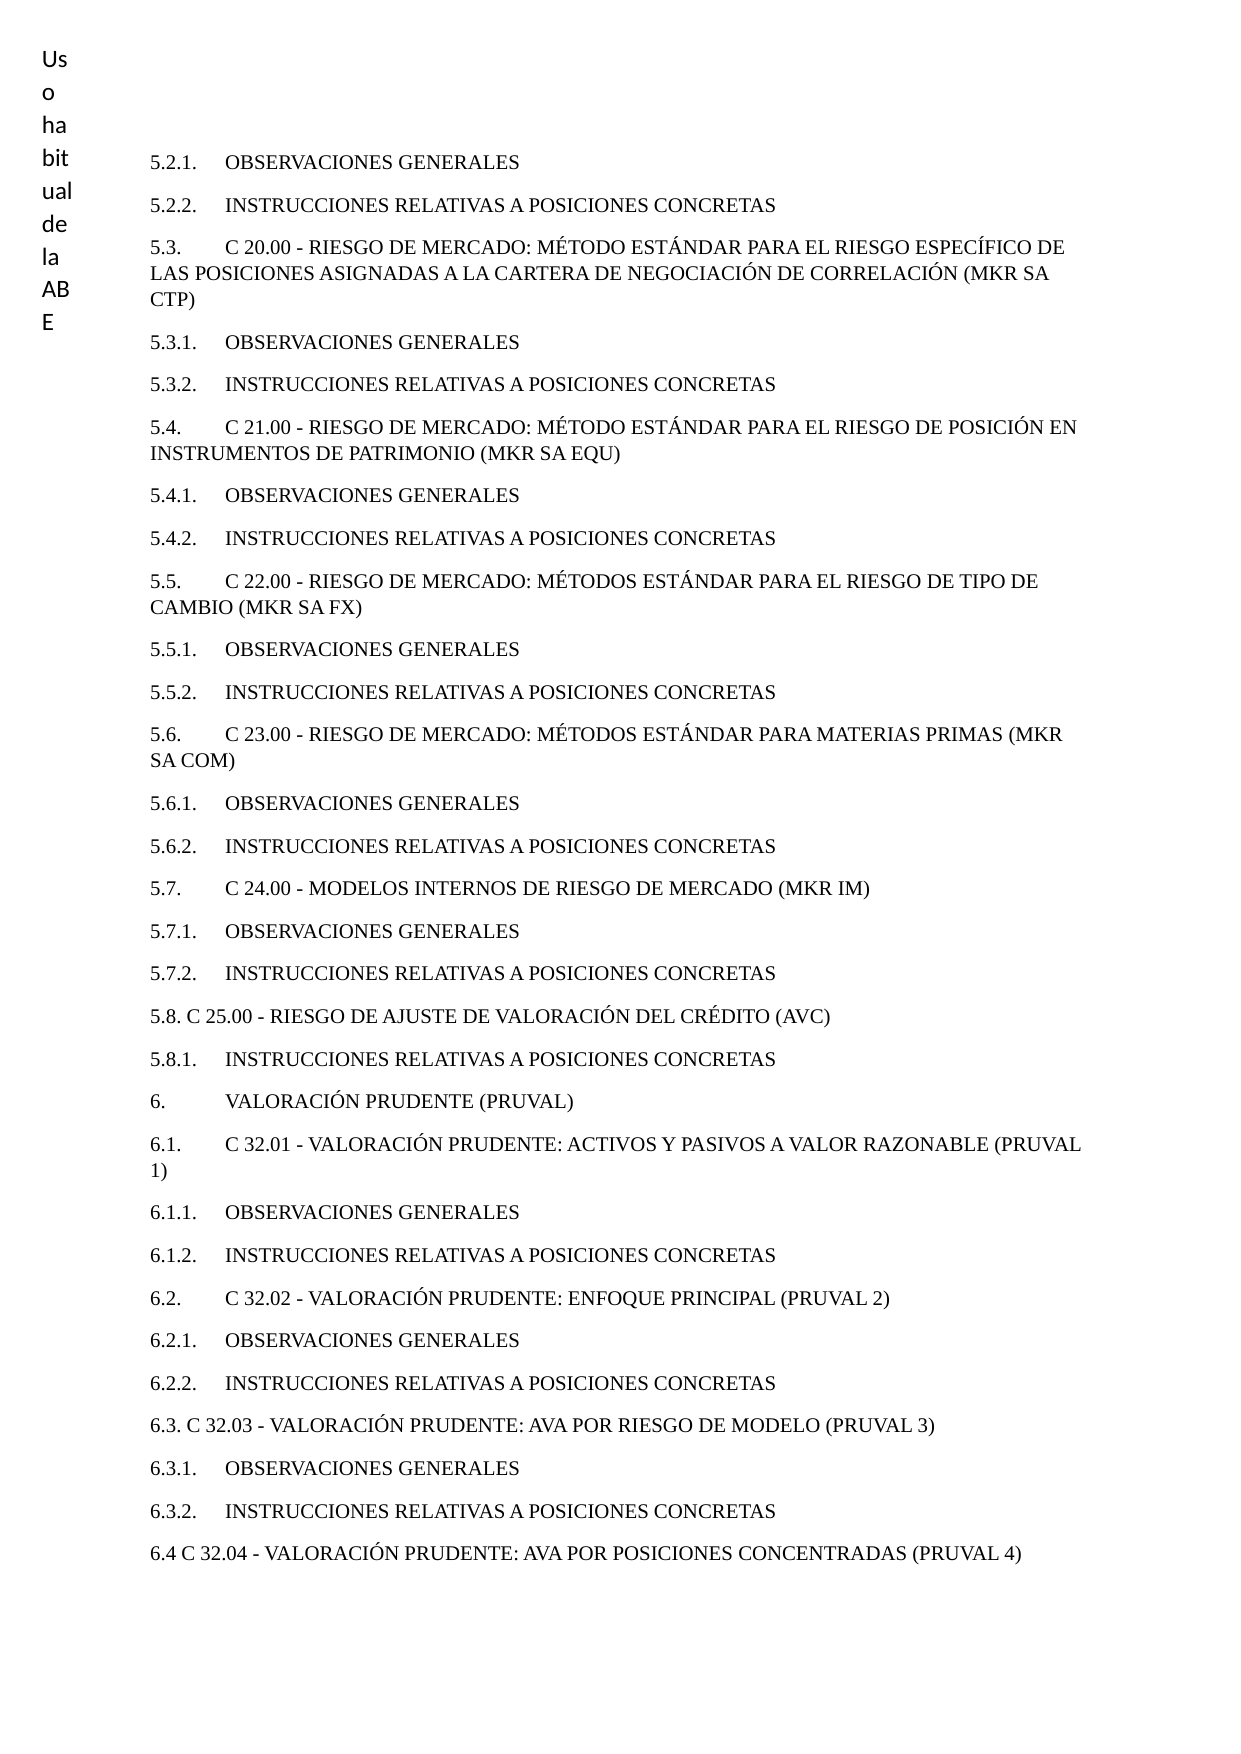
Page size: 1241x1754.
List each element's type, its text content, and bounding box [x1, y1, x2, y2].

text 6.1.2. INSTRUCCIONES RELATIVAS A POSICIONES CONCRETAS [150, 1243, 1090, 1267]
text 5.4. C 21.00 - RIESGO DE MERCADO: MÉTODO ESTÁNDAR PARA EL RIESGO DE POSICIÓN EN INSTRUMENTOS DE PATRIMONIO (MKR SA EQU) [150, 415, 1090, 465]
text 5.2.2. INSTRUCCIONES RELATIVAS A POSICIONES CONCRETAS [150, 193, 1090, 217]
text 5.3.2. INSTRUCCIONES RELATIVAS A POSICIONES CONCRETAS [150, 372, 1090, 396]
text 5.3.1. OBSERVACIONES GENERALES [150, 330, 1090, 354]
text 5.8.1. INSTRUCCIONES RELATIVAS A POSICIONES CONCRETAS [150, 1047, 1090, 1071]
text 6.3. C 32.03 - VALORACIÓN PRUDENTE: AVA POR RIESGO DE MODELO (PRUVAL 3) [150, 1413, 1090, 1437]
text 6. VALORACIÓN PRUDENTE (PRUVAL) [150, 1089, 1090, 1113]
text 5.7.2. INSTRUCCIONES RELATIVAS A POSICIONES CONCRETAS [150, 961, 1090, 985]
text 5.8. C 25.00 - RIESGO DE AJUSTE DE VALORACIÓN DEL CRÉDITO (AVC) [150, 1004, 1090, 1028]
text 5.3. C 20.00 - RIESGO DE MERCADO: MÉTODO ESTÁNDAR PARA EL RIESGO ESPECÍFICO DE LAS POSICIONES ASIGNADAS A LA CARTERA DE NEGOCIACIÓN DE CORRELACIÓN (MKR SA CTP) [150, 235, 1090, 311]
text 6.3.1. OBSERVACIONES GENERALES [150, 1456, 1090, 1480]
text 6.3.2. INSTRUCCIONES RELATIVAS A POSICIONES CONCRETAS [150, 1498, 1090, 1523]
text 6.2.1. OBSERVACIONES GENERALES [150, 1328, 1090, 1352]
text 6.1.1. OBSERVACIONES GENERALES [150, 1200, 1090, 1224]
text 6.1. C 32.01 - VALORACIÓN PRUDENTE: ACTIVOS Y PASIVOS A VALOR RAZONABLE (PRUVAL 1) [150, 1132, 1090, 1182]
text 6.4 C 32.04 - VALORACIÓN PRUDENTE: AVA POR POSICIONES CONCENTRADAS (PRUVAL 4) [150, 1541, 1090, 1565]
text 5.6. C 23.00 - RIESGO DE MERCADO: MÉTODOS ESTÁNDAR PARA MATERIAS PRIMAS (MKR SA COM) [150, 722, 1090, 772]
text 5.6.2. INSTRUCCIONES RELATIVAS A POSICIONES CONCRETAS [150, 833, 1090, 858]
text 5.5. C 22.00 - RIESGO DE MERCADO: MÉTODOS ESTÁNDAR PARA EL RIESGO DE TIPO DE CAMBIO (MKR SA FX) [150, 569, 1090, 619]
text 5.7.1. OBSERVACIONES GENERALES [150, 919, 1090, 943]
text 5.5.2. INSTRUCCIONES RELATIVAS A POSICIONES CONCRETAS [150, 680, 1090, 704]
text 5.2.1. OBSERVACIONES GENERALES [150, 150, 1090, 174]
text 5.6.1. OBSERVACIONES GENERALES [150, 791, 1090, 815]
text 6.2. C 32.02 - VALORACIÓN PRUDENTE: ENFOQUE PRINCIPAL (PRUVAL 2) [150, 1286, 1090, 1309]
text 5.4.2. INSTRUCCIONES RELATIVAS A POSICIONES CONCRETAS [150, 526, 1090, 550]
text 5.5.1. OBSERVACIONES GENERALES [150, 637, 1090, 661]
text 5.7. C 24.00 - MODELOS INTERNOS DE RIESGO DE MERCADO (MKR IM) [150, 876, 1090, 900]
text 5.4.1. OBSERVACIONES GENERALES [150, 483, 1090, 507]
text 6.2.2. INSTRUCCIONES RELATIVAS A POSICIONES CONCRETAS [150, 1371, 1090, 1395]
